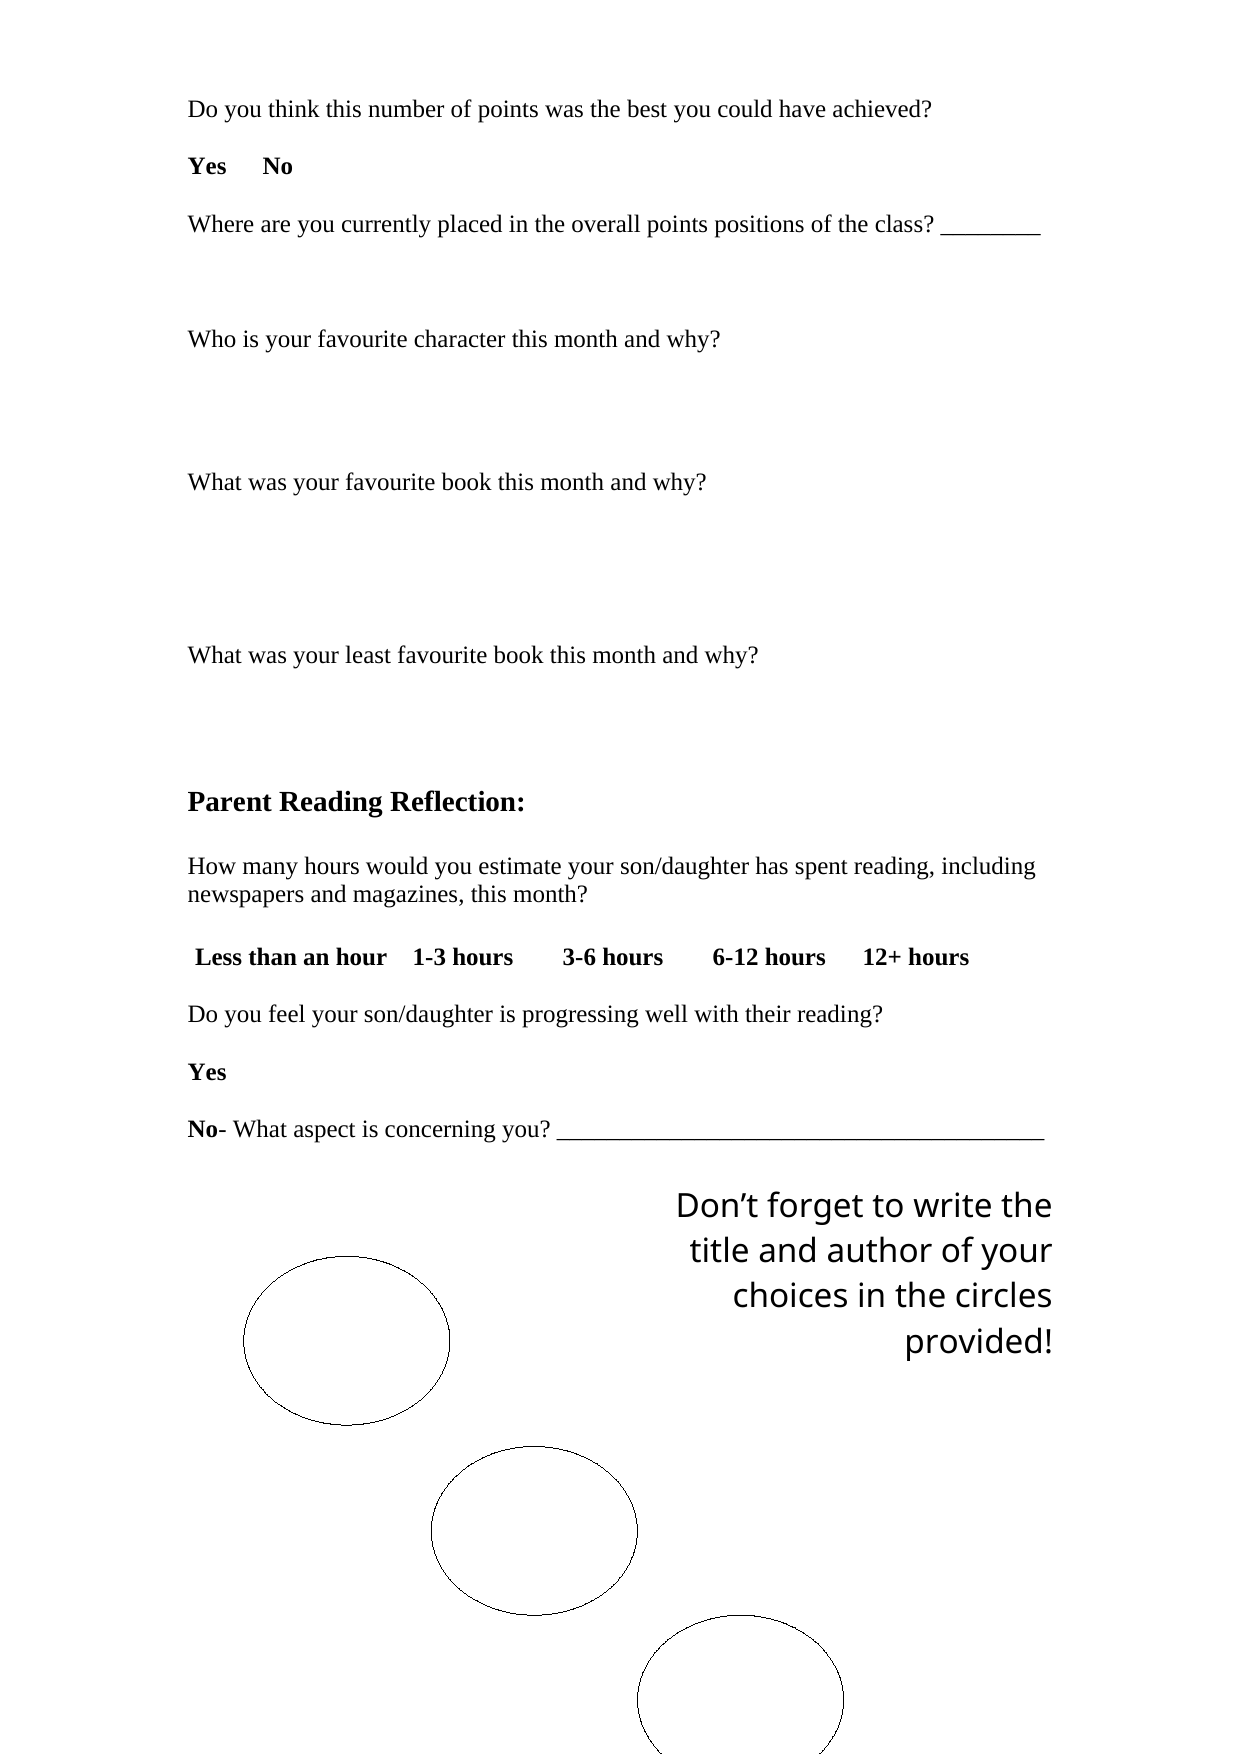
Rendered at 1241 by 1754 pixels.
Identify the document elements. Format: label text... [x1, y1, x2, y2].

text Do you feel your son/daughter is progressing well with their reading? [187, 999, 1053, 1028]
text Where are you currently placed in the overall points positions of the class? ________ [187, 209, 1053, 237]
text Yes [187, 1057, 1053, 1086]
text Less than an hour 1-3 hours 3-6 hours 6-12 hours 12+ hours [187, 942, 1053, 971]
text Do you think this number of points was the best you could have achieved? [187, 94, 1053, 122]
text Parent Reading Reflection: [187, 784, 1053, 817]
text How many hours would you estimate your son/daughter has spent reading, including newspapers and magazines, this month? [187, 851, 1053, 908]
text Don’t forget to write the title and author of your choices in the circles provided! [637, 1181, 1053, 1363]
text No- What aspect is concerning you? _______________________________________ [187, 1114, 1053, 1143]
text What was your favourite book this month and why? [187, 467, 1053, 496]
text Who is your favourite character this month and why? [187, 324, 1053, 352]
text Yes No [187, 151, 1053, 180]
text What was your least favourite book this month and why? [187, 640, 1053, 669]
